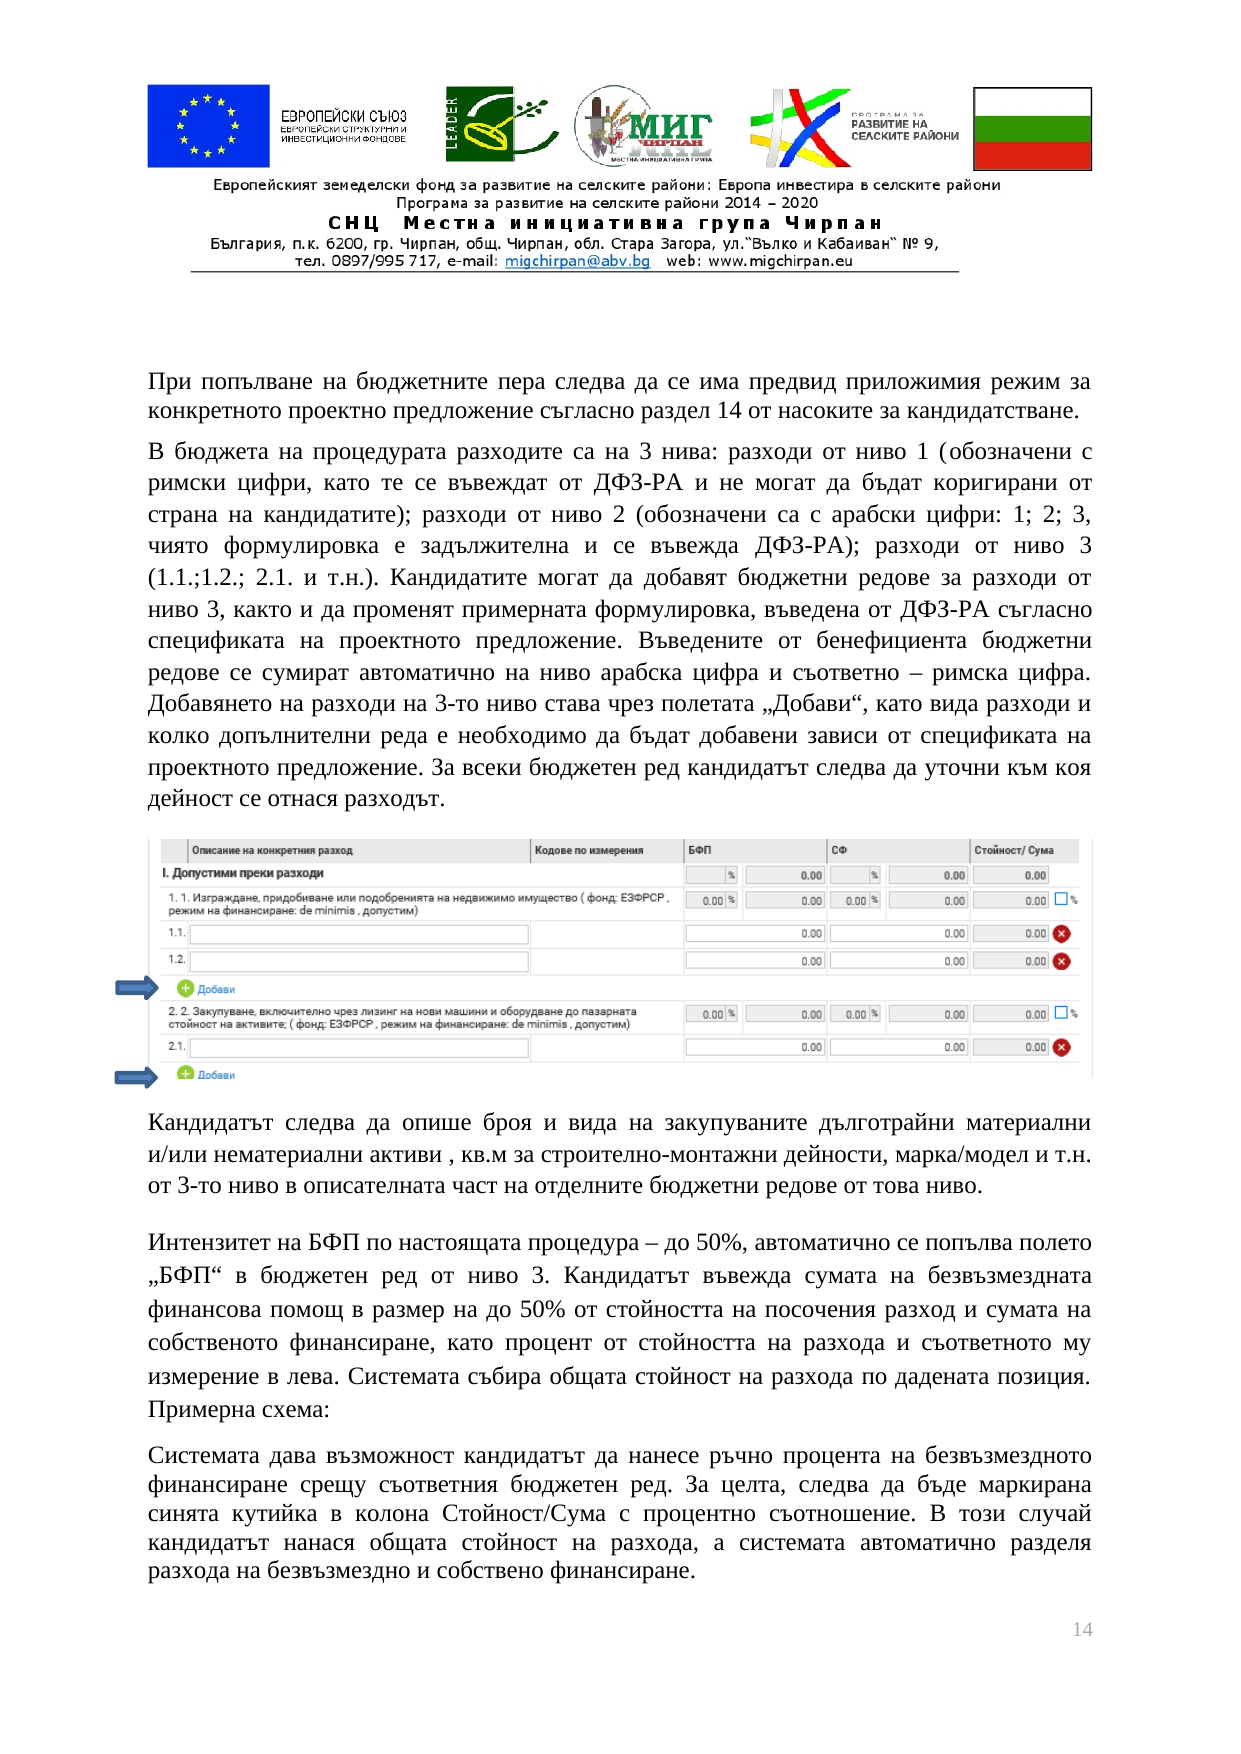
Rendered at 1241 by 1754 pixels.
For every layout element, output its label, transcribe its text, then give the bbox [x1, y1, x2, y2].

text При попълване на бюджетните пера следва да се има предвид приложимия режим за конкретното проектно предложение съгласно раздел 14 от насоките за кандидатстване. [148, 366, 1093, 423]
text Интензитет на БФП по настоящата процедура – до 50%, автоматично се попълва полето „БФП“ в бюджетен ред от ниво 3. Кандидатът въвежда сумата на безвъзмездната финансова помощ в размер на до 50% от стойността на посочения разход и сумата на собственото финансиране, като процент от стойността на разхода и съответното му измерение в лева. Системата събира общата стойност на разхода по дадената позиция. Примерна схема: [148, 1227, 1093, 1423]
picture [147, 839, 1093, 1079]
text Кандидатът следва да опише броя и вида на закупуваните дълготрайни материални и/или нематериални активи , кв.м за строително-монтажни дейности, марка/модел и т.н. от 3-то ниво в описателната част на отделните бюджетни редове от това ниво. [148, 1107, 1093, 1199]
picture [147, 84, 1093, 273]
text Системата дава възможност кандидатът да нанесе ръчно процента на безвъзмездното финансиране срещу съответния бюджетен ред. За целта, следва да бъде маркирана синята кутийка в колона Стойност/Сума с процентно съотношение. В този случай кандидатът нанася общата стойност на разхода, а системата автоматично разделя разхода на безвъзмездно и собствено финансиране. [148, 1441, 1093, 1584]
text В бюджета на процедурата разходите са на 3 нива: разходи от ниво 1 (обозначени с римски цифри, като те се въвеждат от ДФЗ-РА и не могат да бъдат коригирани от страна на кандидатите); разходи от ниво 2 (обозначени са с арабски цифри: 1; 2; 3, чиято формулировка е задължителна и се въвежда ДФЗ-РА); разходи от ниво 3 (1.1.;1.2.; 2.1. и т.н.). Кандидатите могат да добавят бюджетни редове за разходи от ниво 3, както и да променят примерната формулировка, въведена от ДФЗ-РА съгласно спецификата на проектното предложение. Въведените от бенефициента бюджетни редове се сумират автоматично на ниво арабска цифра и съответно – римска цифра. Добавянето на разходи на 3-то ниво става чрез полетата „Добави“, като вида разходи и колко допълнителни реда е необходимо да бъдат добавени зависи от спецификата на проектното предложение. За всеки бюджетен ред кандидатът следва да уточни към коя дейност се отнася разходът. [148, 436, 1093, 812]
